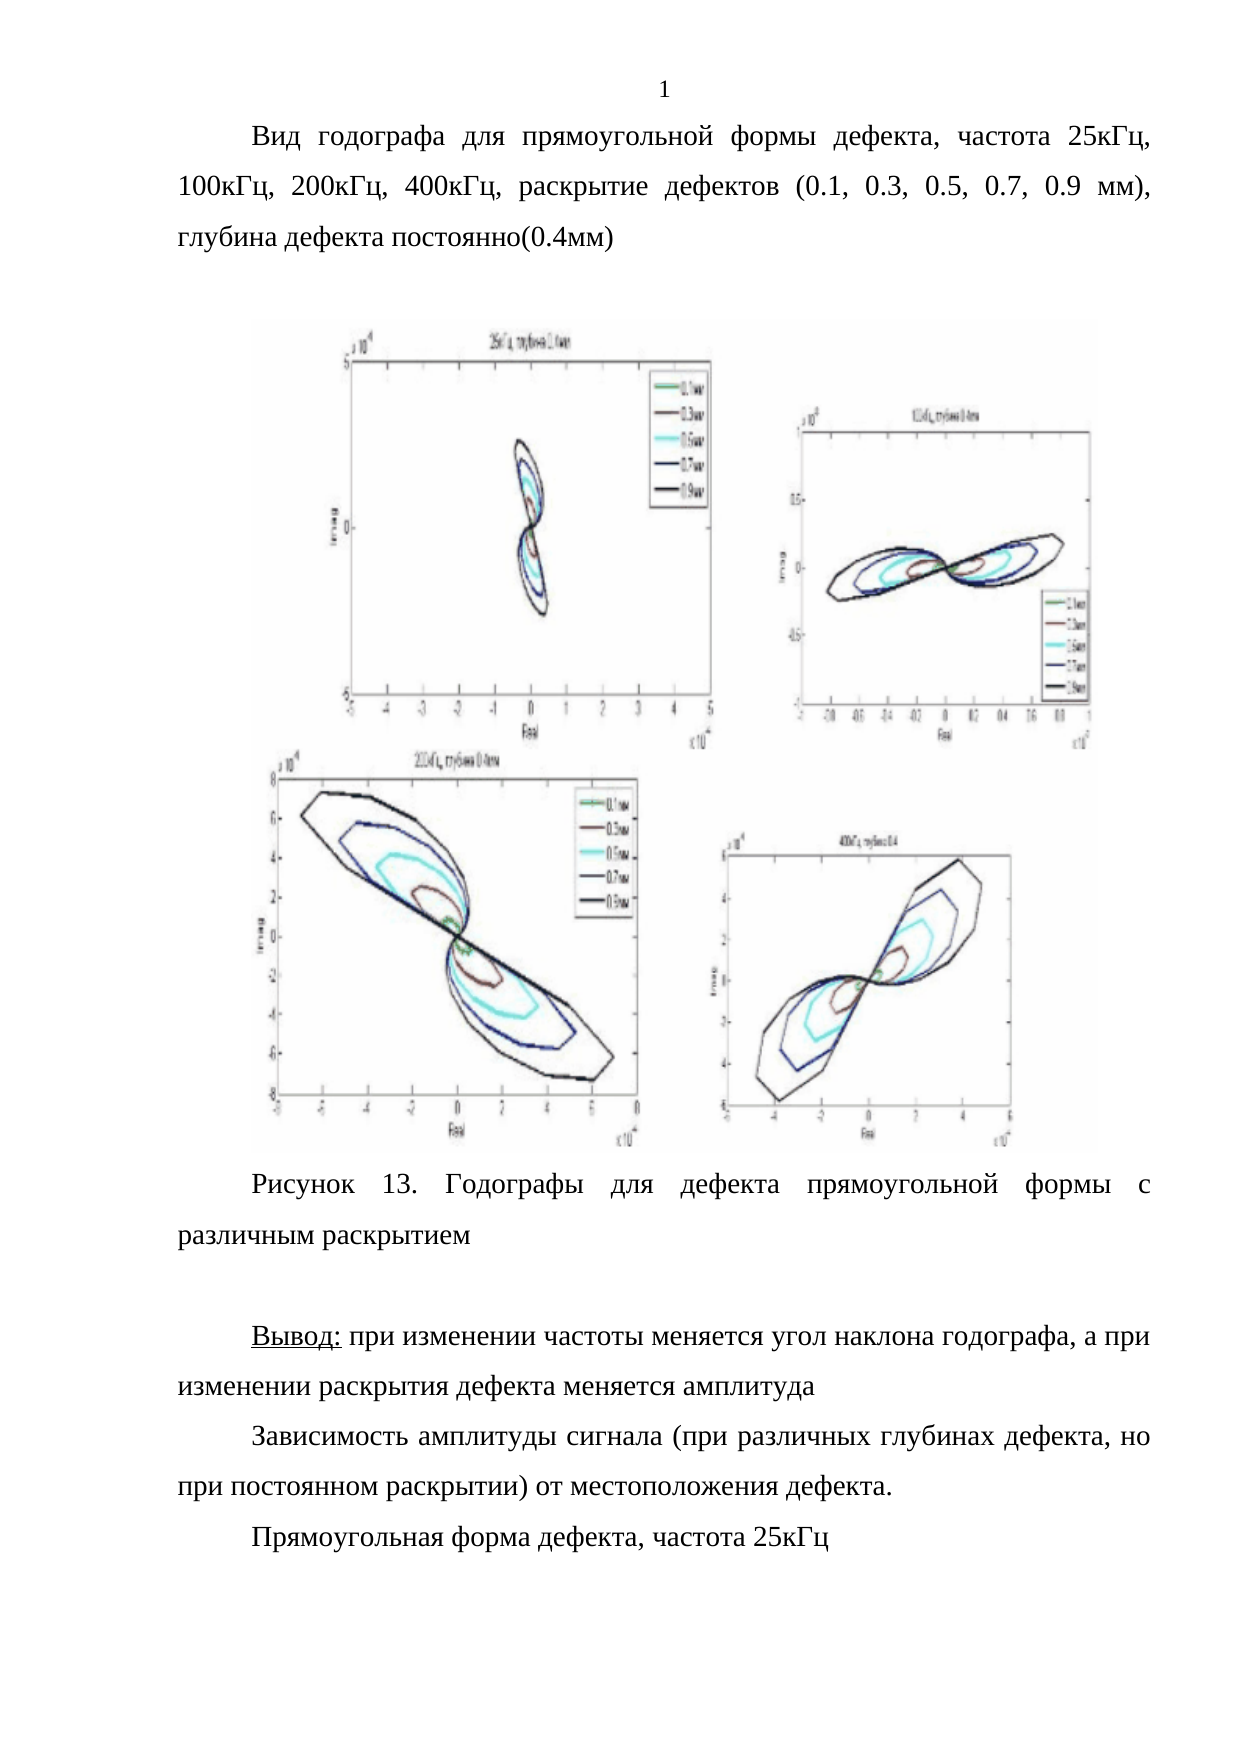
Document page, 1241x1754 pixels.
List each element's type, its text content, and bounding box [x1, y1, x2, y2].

text Зависимость амплитуды сигнала (при различных глубинах дефекта, но при постоянном раскрытии) от местоположения дефекта. [177, 1418, 1152, 1502]
text Вывод: при изменении частоты меняется угол наклона годографа, а при изменении раскрытия дефекта меняется амплитуда [177, 1318, 1152, 1401]
text Прямоугольная форма дефекта, частота 25кГц [177, 1519, 1152, 1552]
text Вид годографа для прямоугольной формы дефекта, частота 25кГц, 100кГц, 200кГц, 400кГц, раскрытие дефектов (0.1, 0.3, 0.5, 0.7, 0.9 мм), глубина дефекта постоянно(0.4мм) [177, 118, 1152, 252]
picture [251, 319, 1098, 1153]
text Рисунок 13. Годографы для дефекта прямоугольной формы с различным раскрытием [177, 1167, 1152, 1251]
